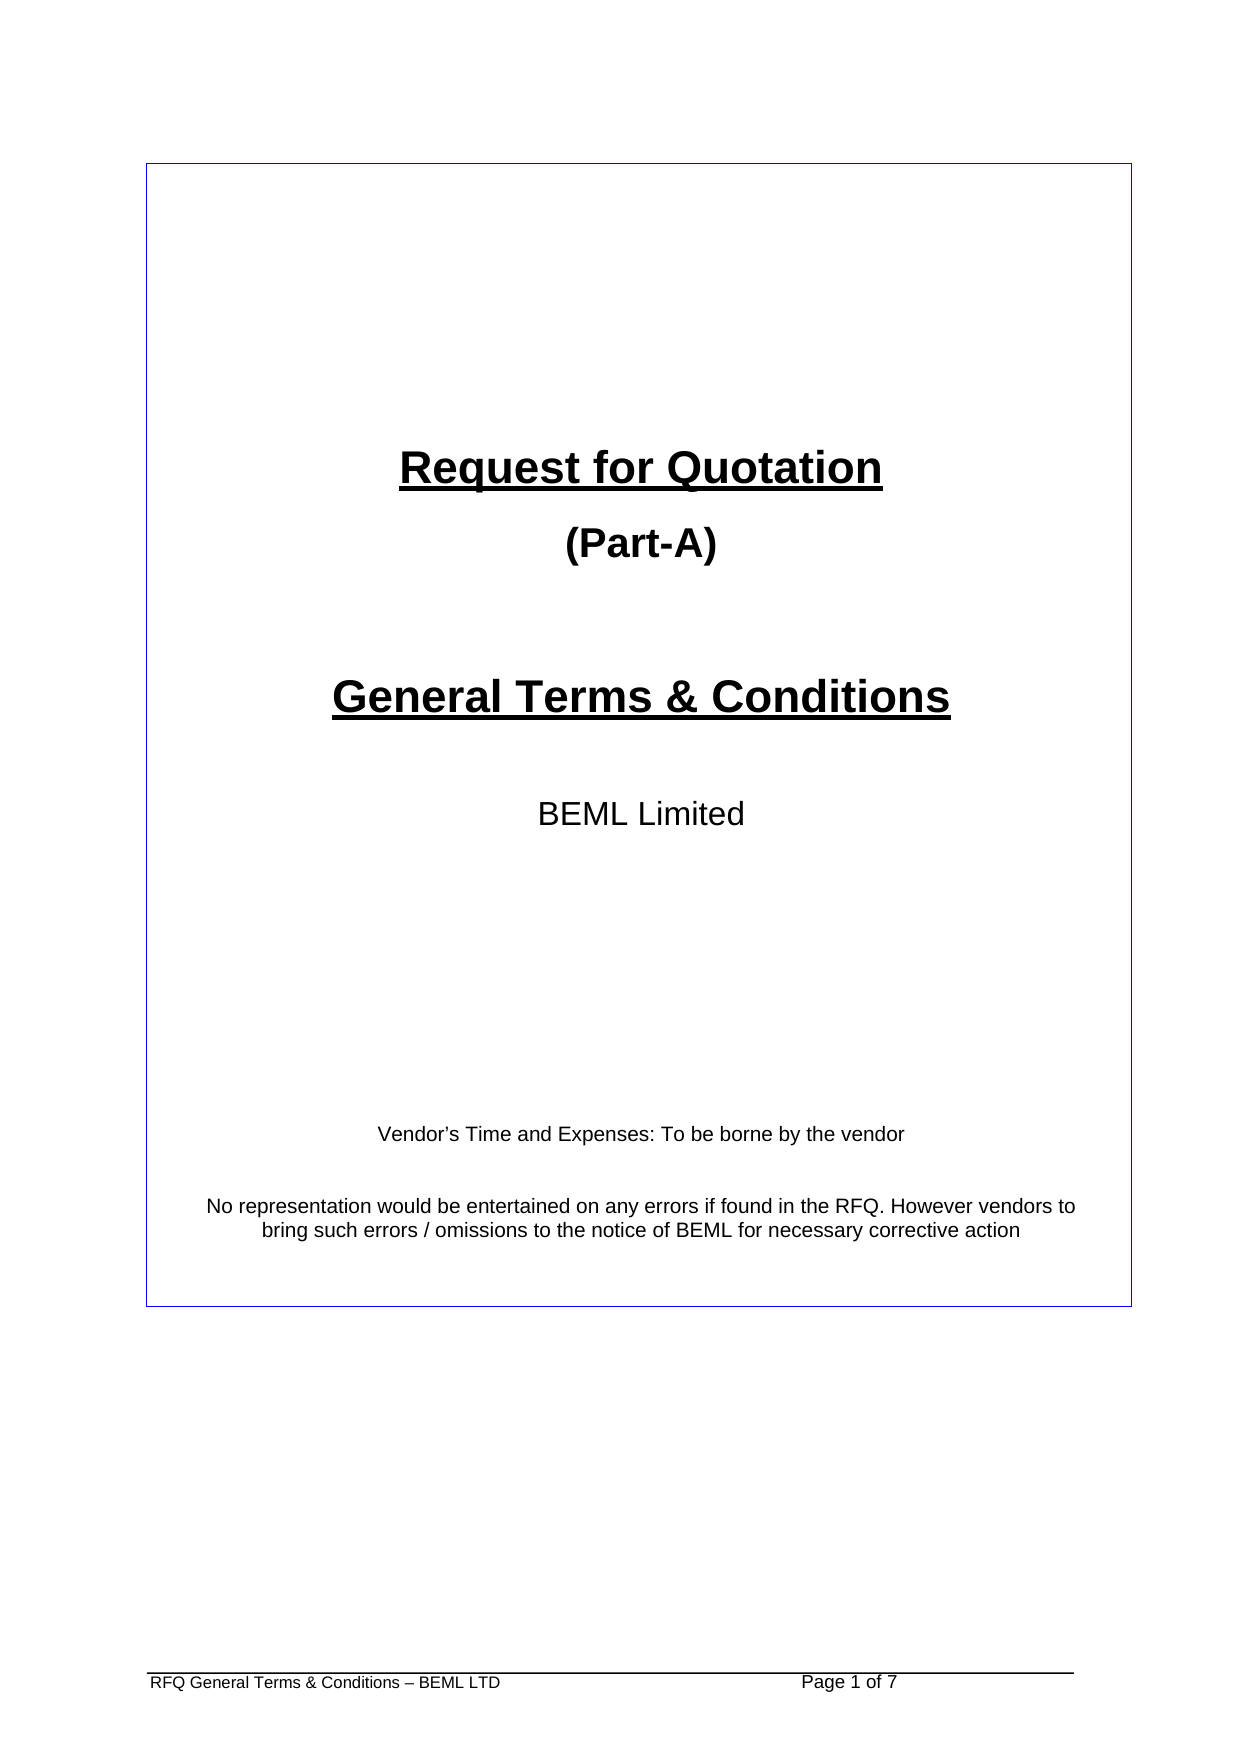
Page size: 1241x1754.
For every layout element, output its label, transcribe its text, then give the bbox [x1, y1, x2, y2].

text RFQ General Terms & Conditions – BEML LTD Page 1 of 7 [150, 1668, 1203, 1692]
